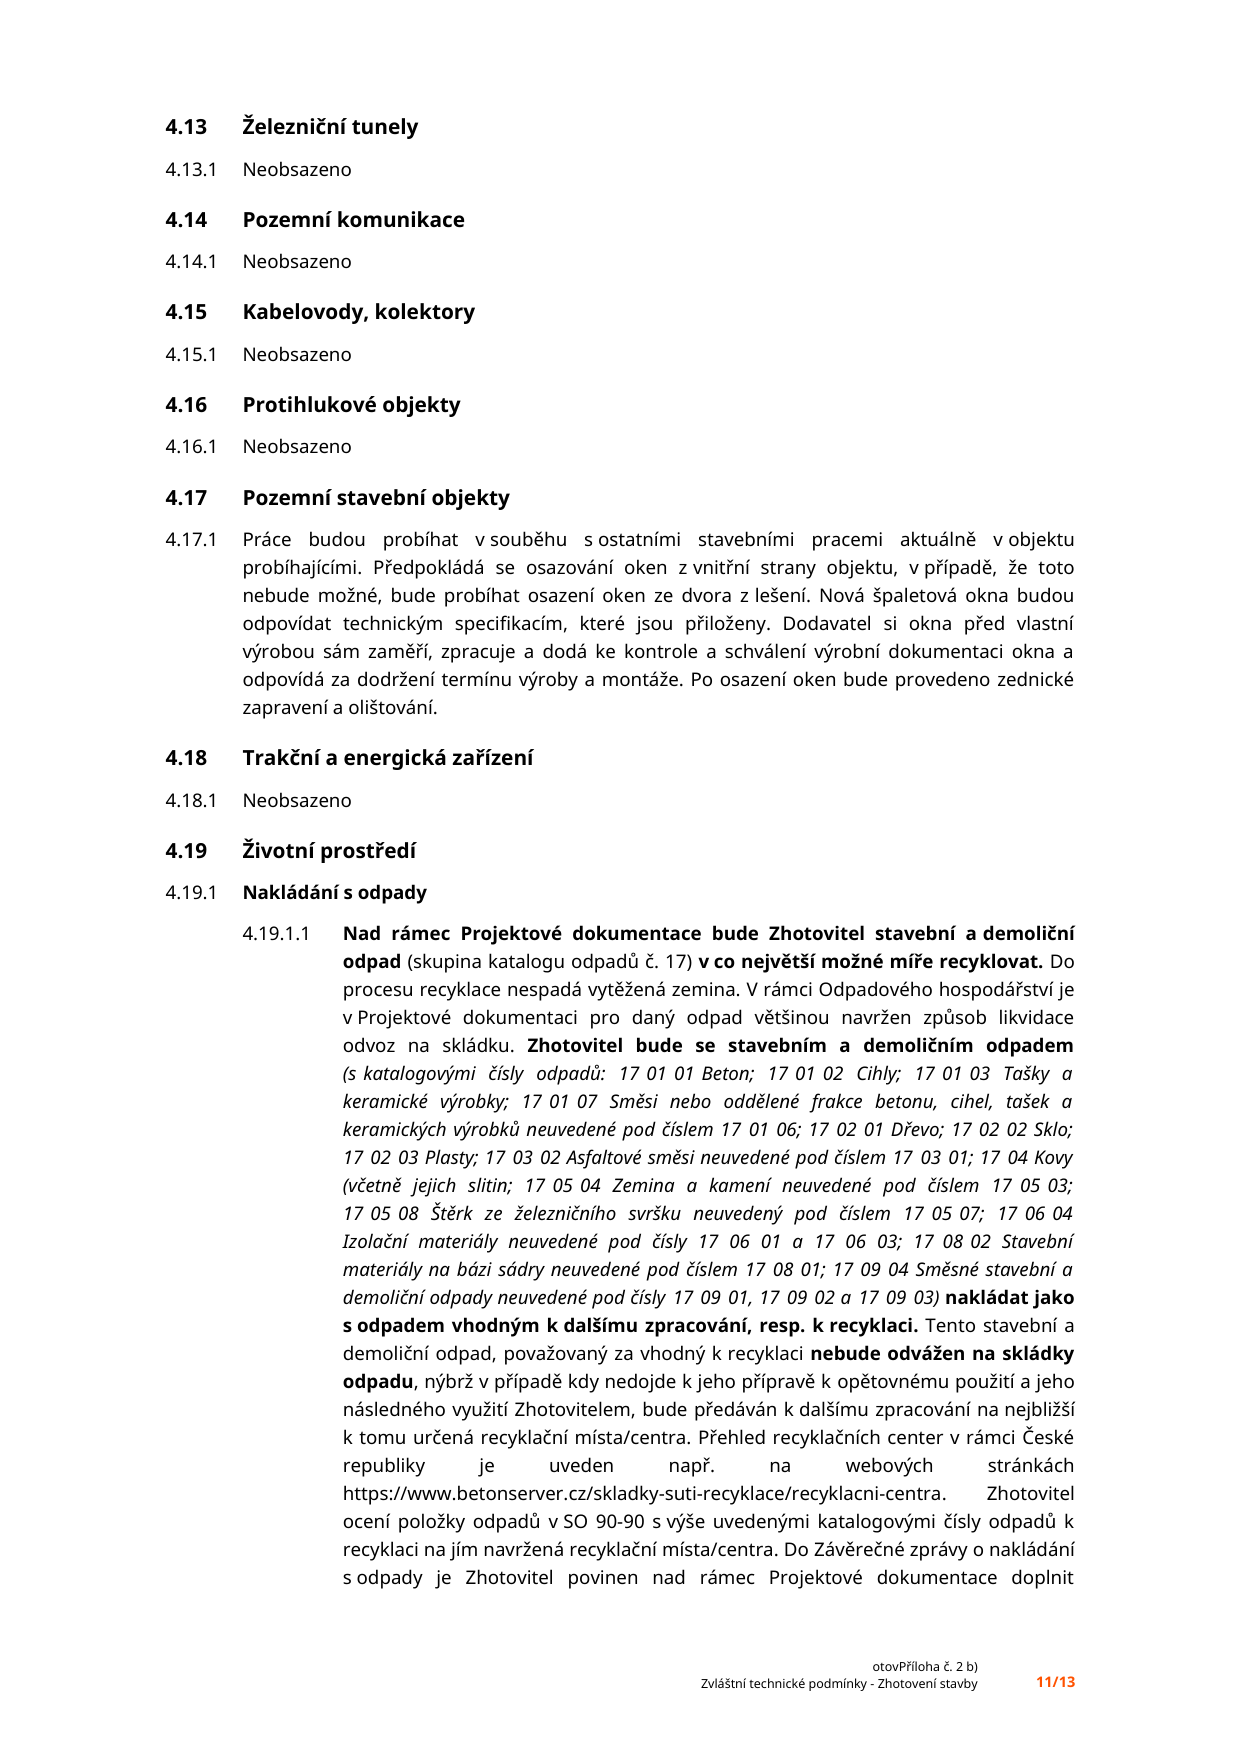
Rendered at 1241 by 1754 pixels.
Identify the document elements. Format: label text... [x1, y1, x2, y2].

text Pozemní stavební objekty [165, 483, 1075, 511]
text Neobsazeno [165, 248, 1075, 274]
text Kabelovody, kolektory [165, 297, 1075, 326]
text Neobsazeno [165, 156, 1075, 181]
text Trakční a energická zařízení [165, 743, 1075, 772]
text Železniční tunely [165, 112, 1075, 141]
text Pozemní komunikace [165, 205, 1075, 233]
text Neobsazeno [165, 434, 1075, 459]
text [242, 920, 1075, 1590]
text Životní prostředí [165, 836, 1075, 864]
text Neobsazeno [165, 787, 1075, 813]
text Neobsazeno [165, 341, 1075, 367]
text Práce budou probíhat v souběhu s ostatními stavebními pracemi aktuálně v objektu probíhajícími. Předpokládá se osazování oken z vnitřní strany objektu, v případě, že toto nebude možné, bude probíhat osazení oken ze dvora z lešení. Nová špaletová okna budou odpovídat technickým specifikacím, které jsou přiloženy. Dodavatel si okna před vlastní výrobou sám zaměří, zpracuje a dodá ke kontrole a schválení výrobní dokumentaci okna a odpovídá za dodržení termínu výroby a montáže. Po osazení oken bude provedeno zednické zapravení a olištování. [165, 526, 1075, 720]
text Protihlukové objekty [165, 390, 1075, 418]
text Nakládání s odpady [165, 880, 1075, 905]
